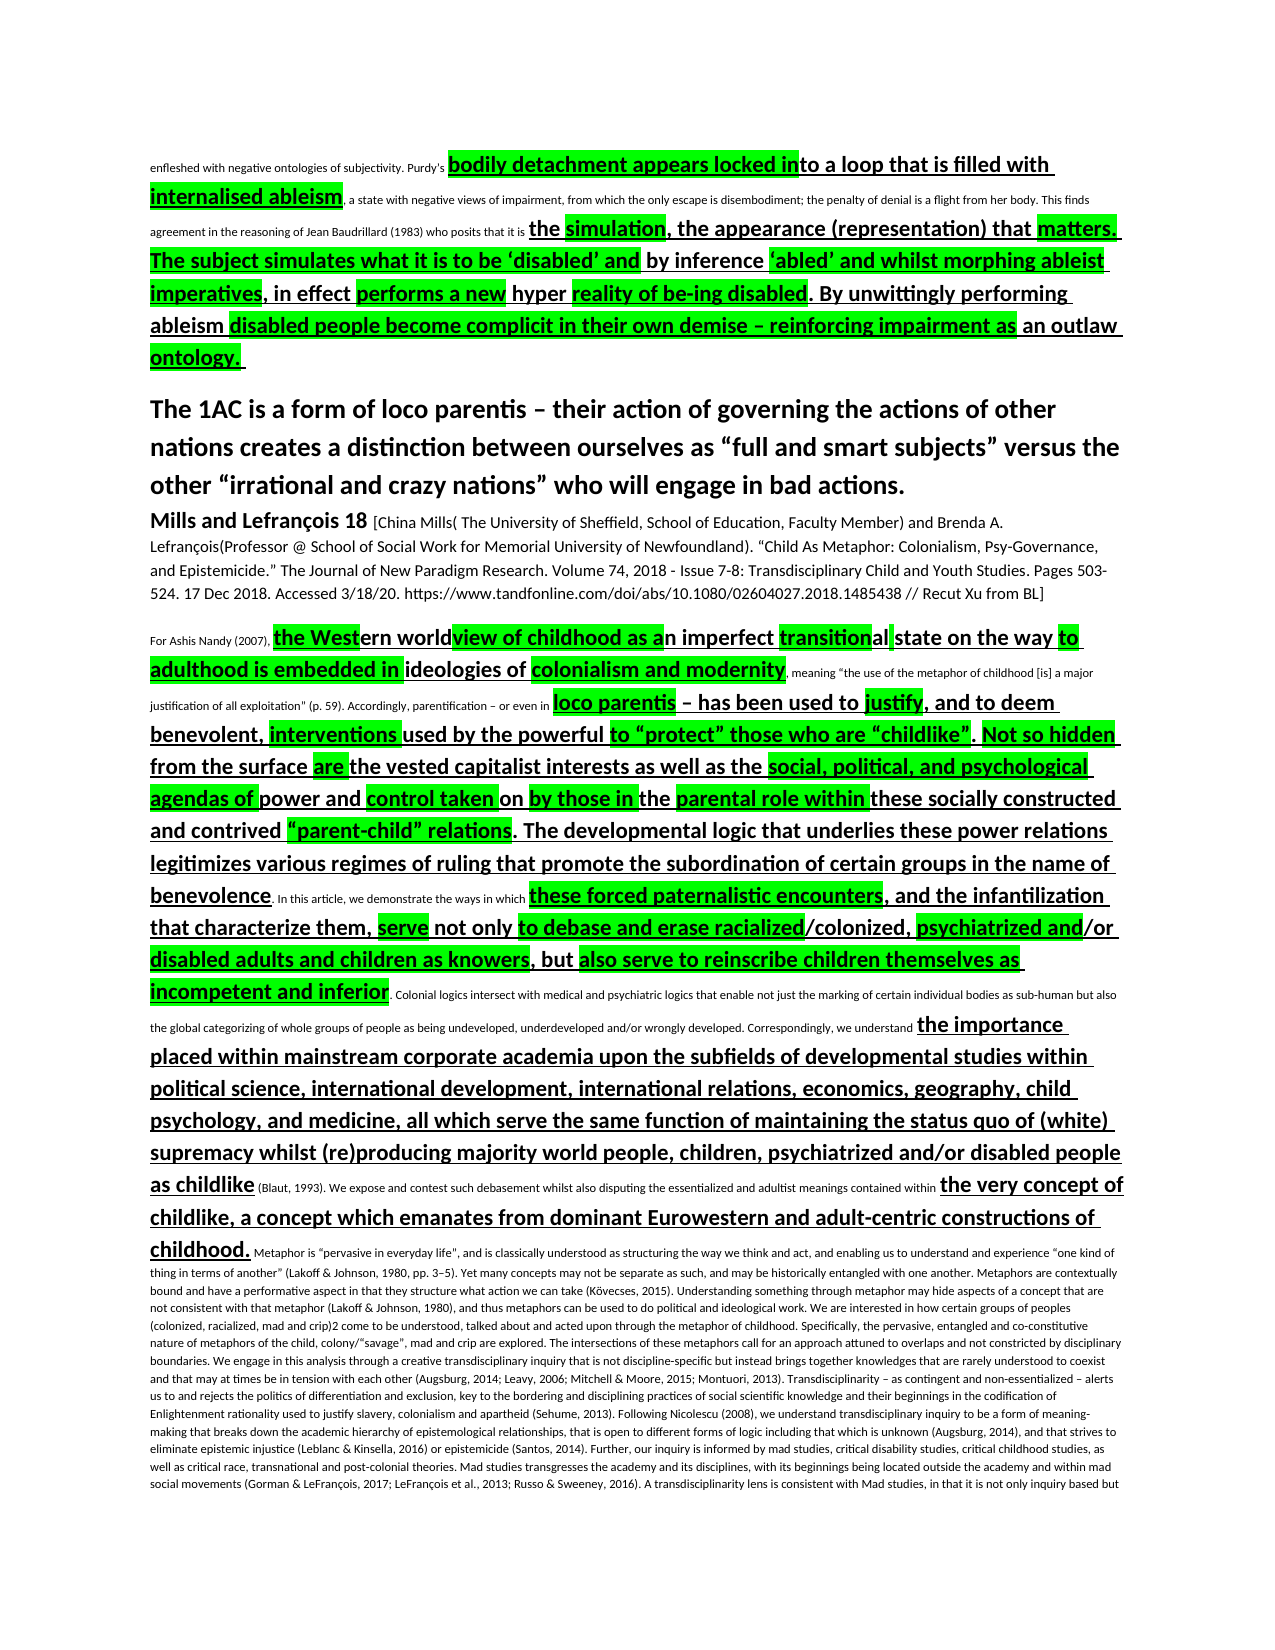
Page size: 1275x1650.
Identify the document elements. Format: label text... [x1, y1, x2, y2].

subtitle The 1AC is a form of loco parentis – their action of governing the actions of other nations creates a distinction between ourselves as “full and smart subjects” versus the other “irrational and crazy nations” who will engage in bad actions. [150, 392, 1125, 501]
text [150, 623, 1125, 1492]
text Mills and Lefrançois 18 [China Mills( The University of Sheffield, School of Education, Faculty Member) and Brenda A. Lefrançois(Professor @ School of Social Work for Memorial University of Newfoundland). “Child As Metaphor: Colonialism, Psy-Governance, and Epistemicide.” The Journal of New Paradigm Research. Volume 74, 2018 - Issue 7-8: Transdisciplinary Child and Youth Studies. Pages 503-524. 17 Dec 2018. Accessed 3/18/20. https://www.tandfonline.com/doi/abs/10.1080/02604027.2018.1485438 // Recut Xu from BL] [150, 506, 1125, 604]
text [150, 150, 1125, 371]
